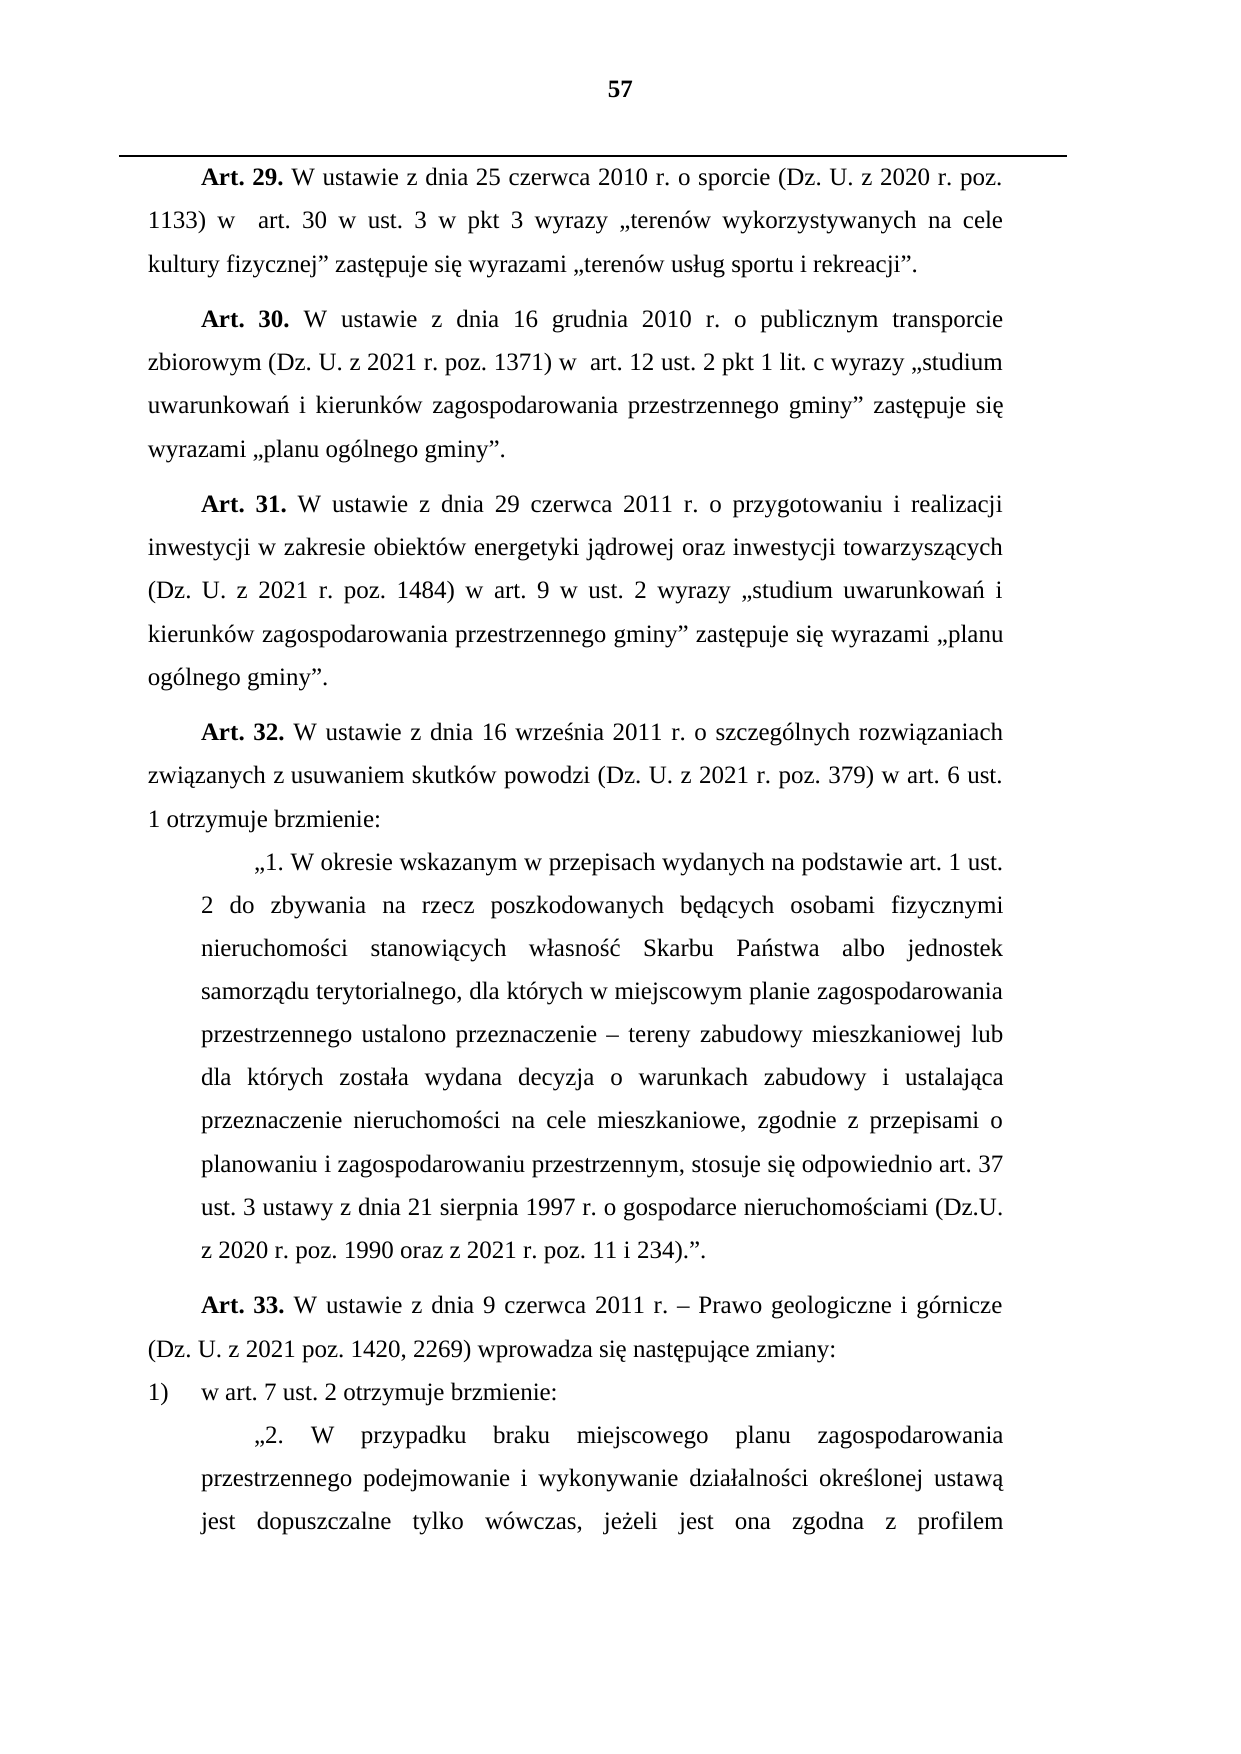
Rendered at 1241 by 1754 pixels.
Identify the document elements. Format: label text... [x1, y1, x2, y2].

text Art. 31. W ustawie z dnia 29 czerwca 2011 r. o przygotowaniu i realizacji inwestycji w zakresie obiektów energetyki jądrowej oraz inwestycji towarzyszących (Dz. U. z 2021 r. poz. 1484) w art. 9 w ust. 2 wyrazy „studium uwarunkowań i kierunków zagospodarowania przestrzennego gminy” zastępuje się wyrazami „planu ogólnego gminy”. [148, 489, 1004, 691]
text „1. W okresie wskazanym w przepisach wydanych na podstawie art. 1 ust. 2 do zbywania na rzecz poszkodowanych będących osobami fizycznymi nieruchomości stanowiących własność Skarbu Państwa albo jednostek samorządu terytorialnego, dla których w miejscowym planie zagospodarowania przestrzennego ustalono przeznaczenie – tereny zabudowy mieszkaniowej lub dla których została wydana decyzja o warunkach zabudowy i ustalająca przeznaczenie nieruchomości na cele mieszkaniowe, zgodnie z przepisami o planowaniu i zagospodarowaniu przestrzennym, stosuje się odpowiednio art. 37 ust. 3 ustawy z dnia 21 sierpnia 1997 r. o gospodarce nieruchomościami (Dz.U. z 2020 r. poz. 1990 oraz z 2021 r. poz. 11 i 234).”. [201, 847, 1004, 1264]
text Art. 33. W ustawie z dnia 9 czerwca 2011 r. – Prawo geologiczne i górnicze (Dz. U. z 2021 poz. 1420, 2269) wprowadza się następujące zmiany: [148, 1291, 1004, 1362]
text Art. 30. W ustawie z dnia 16 grudnia 2010 r. o publicznym transporcie zbiorowym (Dz. U. z 2021 r. poz. 1371) w art. 12 ust. 2 pkt 1 lit. c wyrazy „studium uwarunkowań i kierunków zagospodarowania przestrzennego gminy” zastępuje się wyrazami „planu ogólnego gminy”. [148, 304, 1004, 462]
text Art. 29. W ustawie z dnia 25 czerwca 2010 r. o sporcie (Dz. U. z 2020 r. poz. 1133) w art. 30 w ust. 3 w pkt 3 wyrazy „terenów wykorzystywanych na cele kultury fizycznej” zastępuje się wyrazami „terenów usług sportu i rekreacji”. [148, 162, 1004, 277]
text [201, 1420, 1004, 1535]
text Art. 32. W ustawie z dnia 16 września 2011 r. o szczególnych rozwiązaniach związanych z usuwaniem skutków powodzi (Dz. U. z 2021 r. poz. 379) w art. 6 ust. 1 otrzymuje brzmienie: [148, 717, 1004, 832]
text 1) w art. 7 ust. 2 otrzymuje brzmienie: [148, 1377, 1004, 1406]
